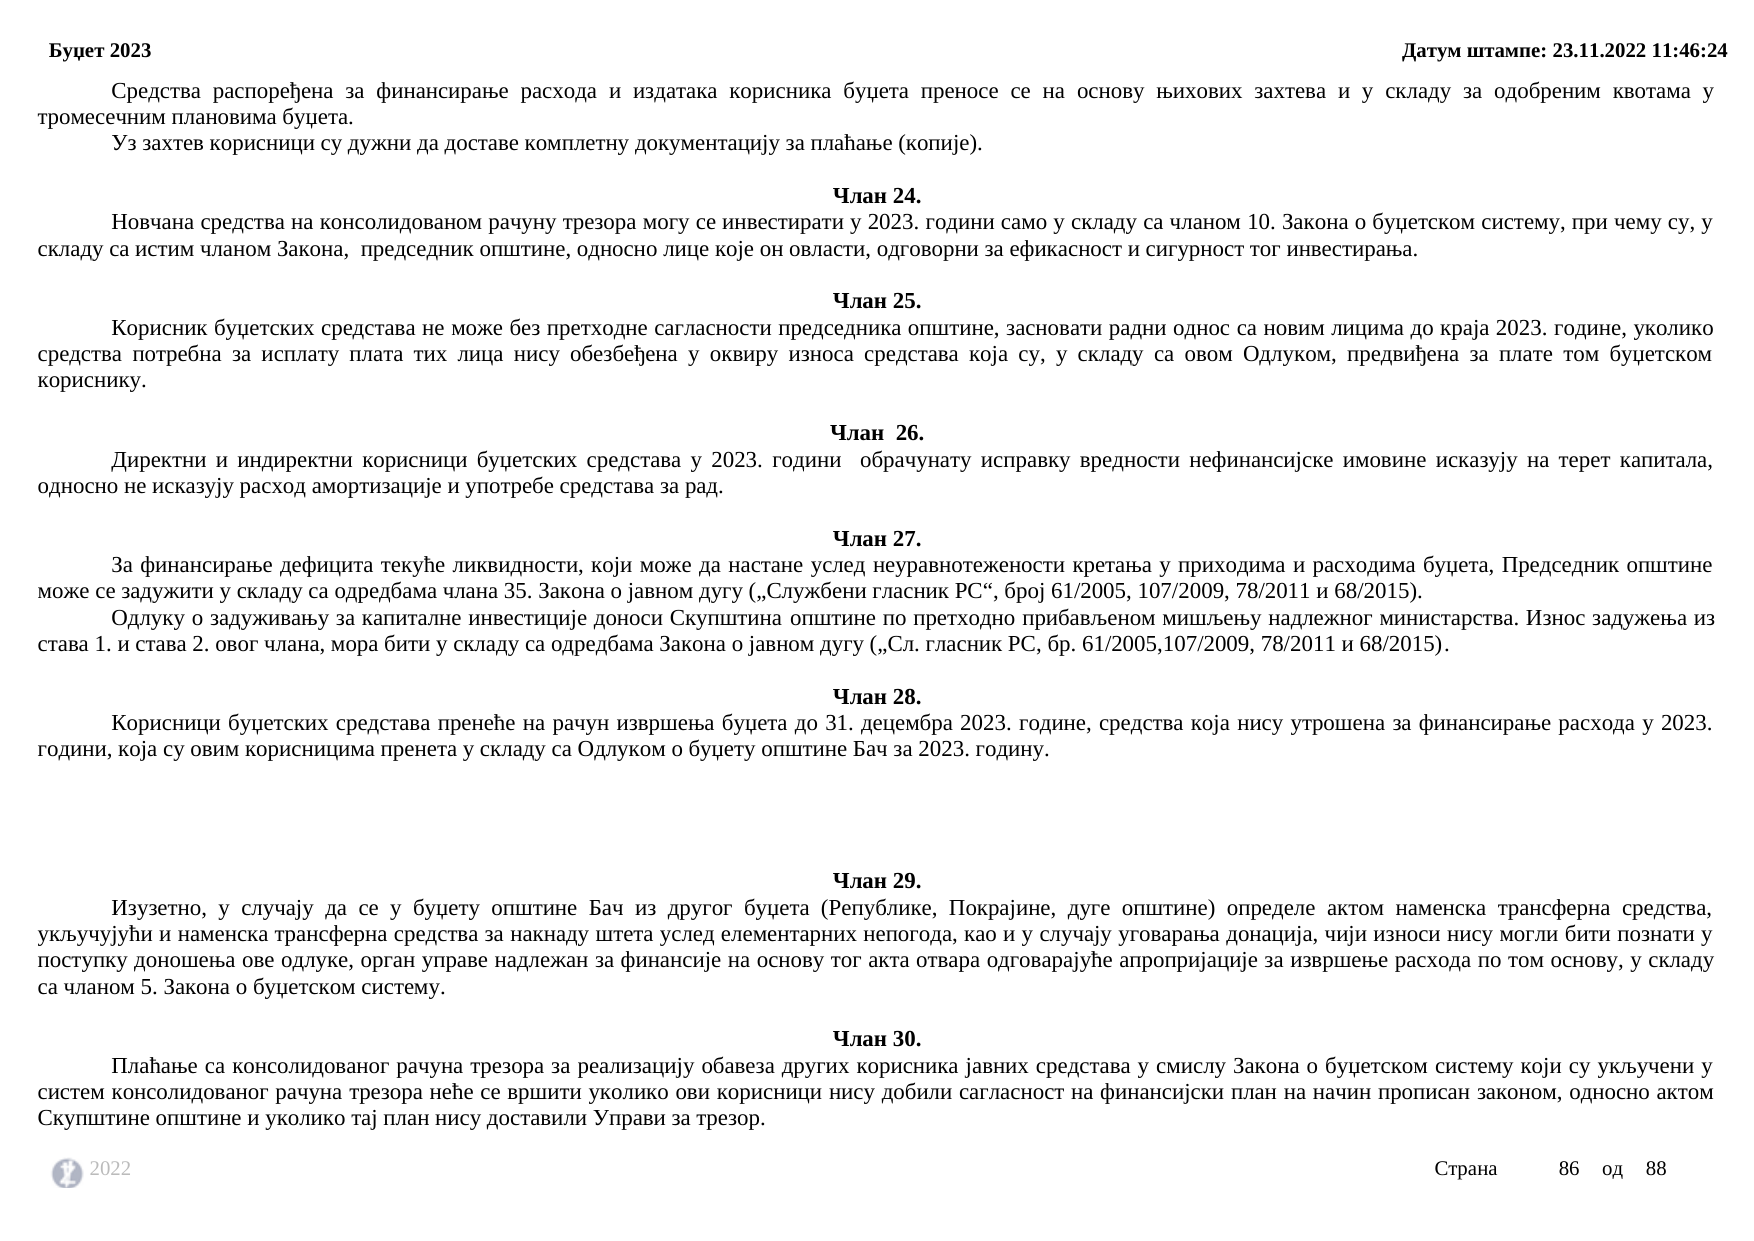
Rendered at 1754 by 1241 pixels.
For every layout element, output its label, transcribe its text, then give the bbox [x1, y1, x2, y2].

text Одлуку о задуживању за капиталне инвестиције доноси Скупштина општине по претходно прибављеном мишљењу надлежног министарства. Износ задужења из става 1. и става 2. овог члана, мора бити у складу са одредбама Закона о јавном дугу („Сл. гласник РС, бр. 61/2005,107/2009, 78/2011 и 68/2015). [37, 604, 1716, 656]
text За финансирање дефицита текуће ликвидности, који може да настане услед неуравнотежености кретања у приходима и расходима буџета, Председник општине може се задужити у складу са одредбама члана 35. Закона о јавном дугу („Службени гласник РС“, број 61/2005, 107/2009, 78/2011 и 68/2015). [37, 551, 1716, 604]
text Плаћање са консолидованог рачуна трезора за реализацију обавеза других корисника јавних средстава у смислу Закона о буџетском систему који су укључени у систем консолидованог рачуна трезора неће се вршити уколико ови корисници нису добили сагласност на финансијски план на начин прописан законом, односно актом Скупштине општине и уколико тај план нису доставили Управи за трезор. [37, 1052, 1716, 1131]
text Корисници буџетских средстава пренеће на рачун извршења буџета до 31. децембра 2023. године, средства која нису утрошена за финансирање расхода у 2023. години, која су овим корисницима пренета у складу са Одлуком о буџету општине Бач за 2023. годину. [37, 709, 1716, 762]
text Члан 28. [37, 683, 1716, 709]
text Средства распоређена за финансирање расхода и издатака корисника буџета преносе се на основу њихових захтева и у складу за одобреним квотама у тромесечним плановима буџета. [37, 77, 1716, 129]
text Директни и индиректни корисници буџетских средстава у 2023. години обрачунату исправку вредности нефинансијске имовине исказују на терет капитала, односно не исказују расход амортизације и употребе средстава за рад. [37, 446, 1716, 498]
text Члан 30. [37, 1025, 1716, 1052]
text Члан 27. [37, 525, 1716, 551]
text Члан 26. [37, 419, 1716, 446]
text Уз захтев корисници су дужни да доставе комплетну документацију за плаћање (копије). [37, 129, 1716, 156]
text Новчана средства на консолидованом рачуну трезора могу се инвестирати у 2023. години само у складу са чланом 10. Закона о буџетском систему, при чему су, у складу са истим чланом Закона, председник општине, односно лице које он овласти, одговорни за ефикасност и сигурност тог инвестирања. [37, 208, 1716, 261]
text Члан 24. [37, 182, 1716, 208]
text Члан 25. [37, 287, 1716, 314]
picture [48, 1155, 87, 1188]
text Изузетно, у случају да се у буџету општине Бач из другог буџета (Републике, Покрајине, дуге општине) определе актом наменска трансферна средства, укључујући и наменска трансферна средства за накнаду штета услед елементарних непогода, као и у случају уговарања донација, чији износи нису могли бити познати у поступку доношења ове одлуке, орган управе надлежан за финансије на основу тог акта отвара одговарајуће апропријације за извршење расхода по том основу, у складу са чланом 5. Закона о буџетском систему. [37, 894, 1716, 999]
text Корисник буџетских средстава не може без претходне сагласности председника општине, засновати радни однос са новим лицима до краја 2023. године, уколико средства потребна за исплату плата тих лица нису обезбеђена у оквиру износа средстава која су, у складу са овом Одлуком, предвиђена за плате том буџетском кориснику. [37, 314, 1716, 393]
text Члан 29. [37, 867, 1716, 894]
